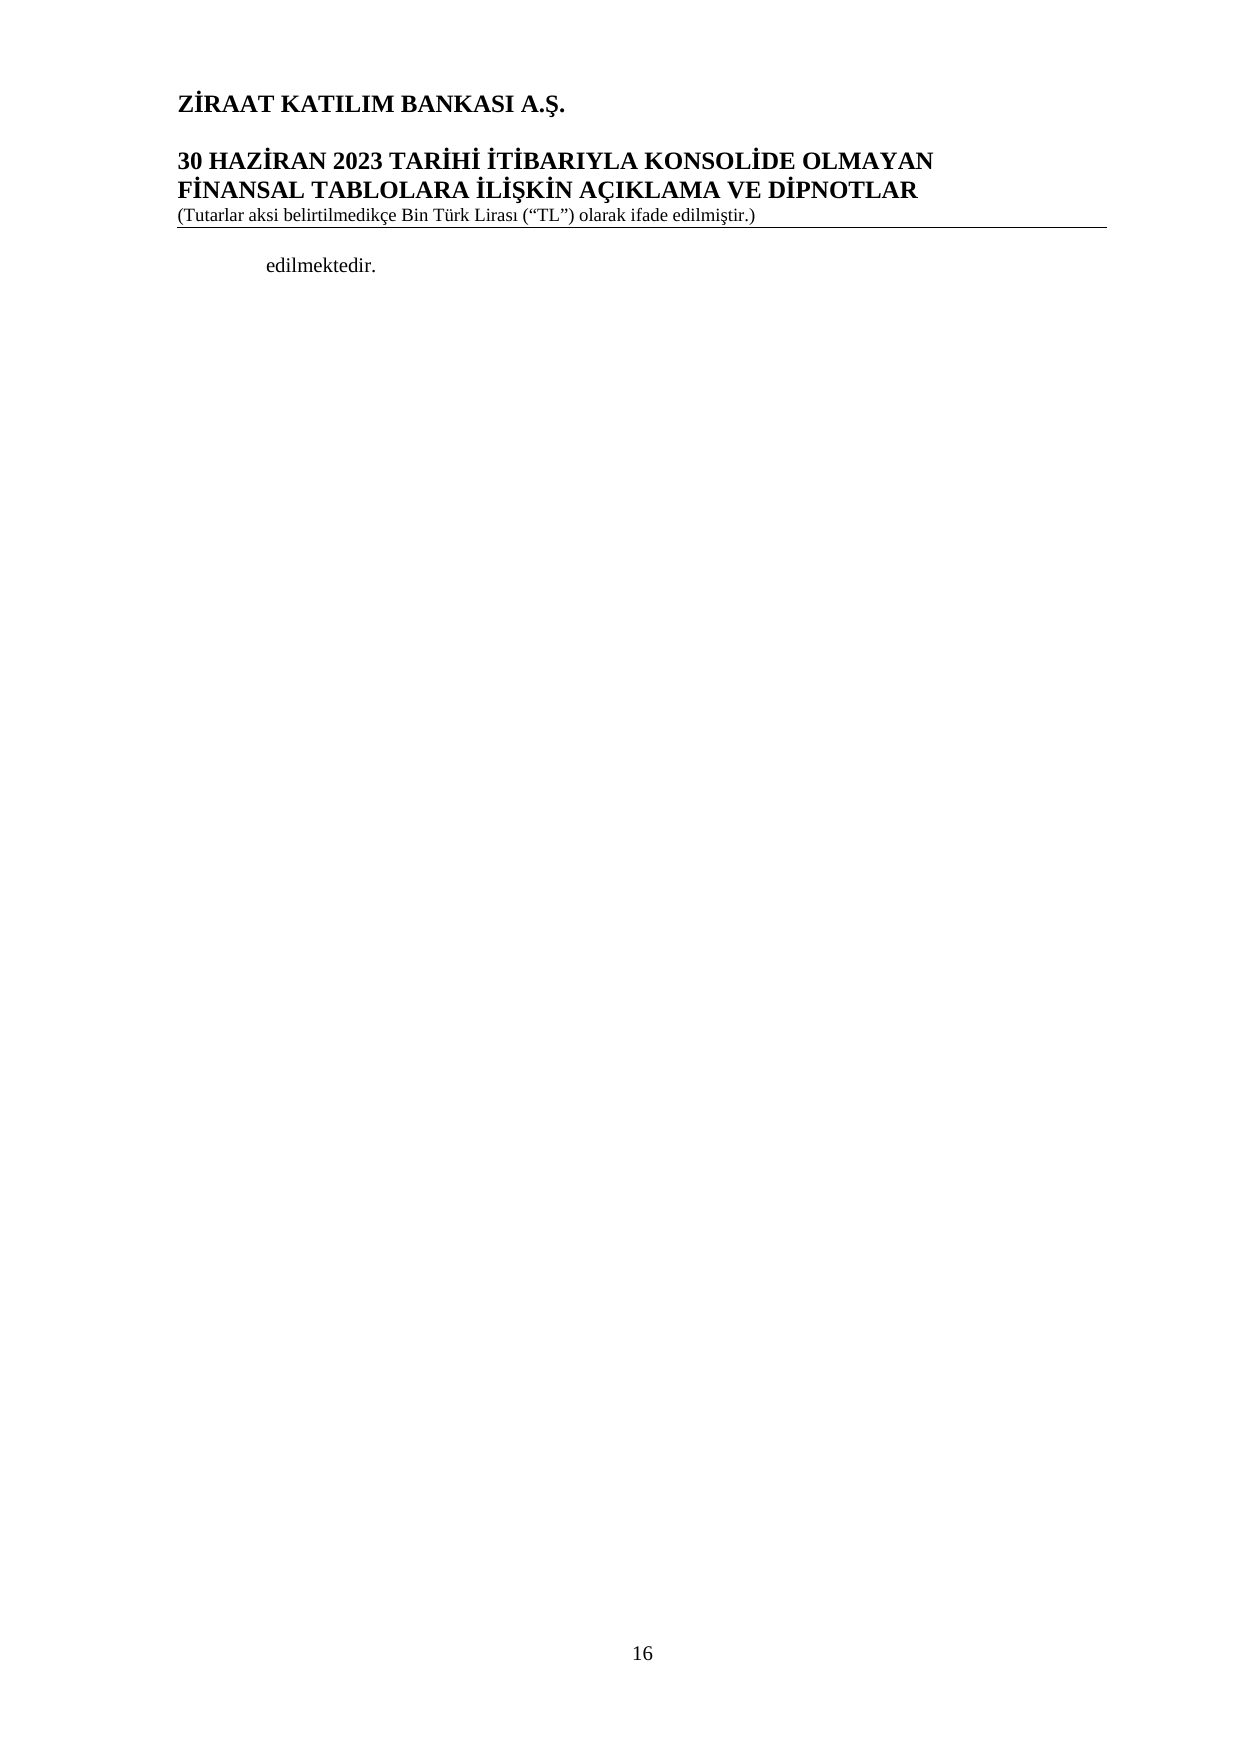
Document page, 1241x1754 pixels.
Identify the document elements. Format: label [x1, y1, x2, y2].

text [266, 255, 1107, 277]
